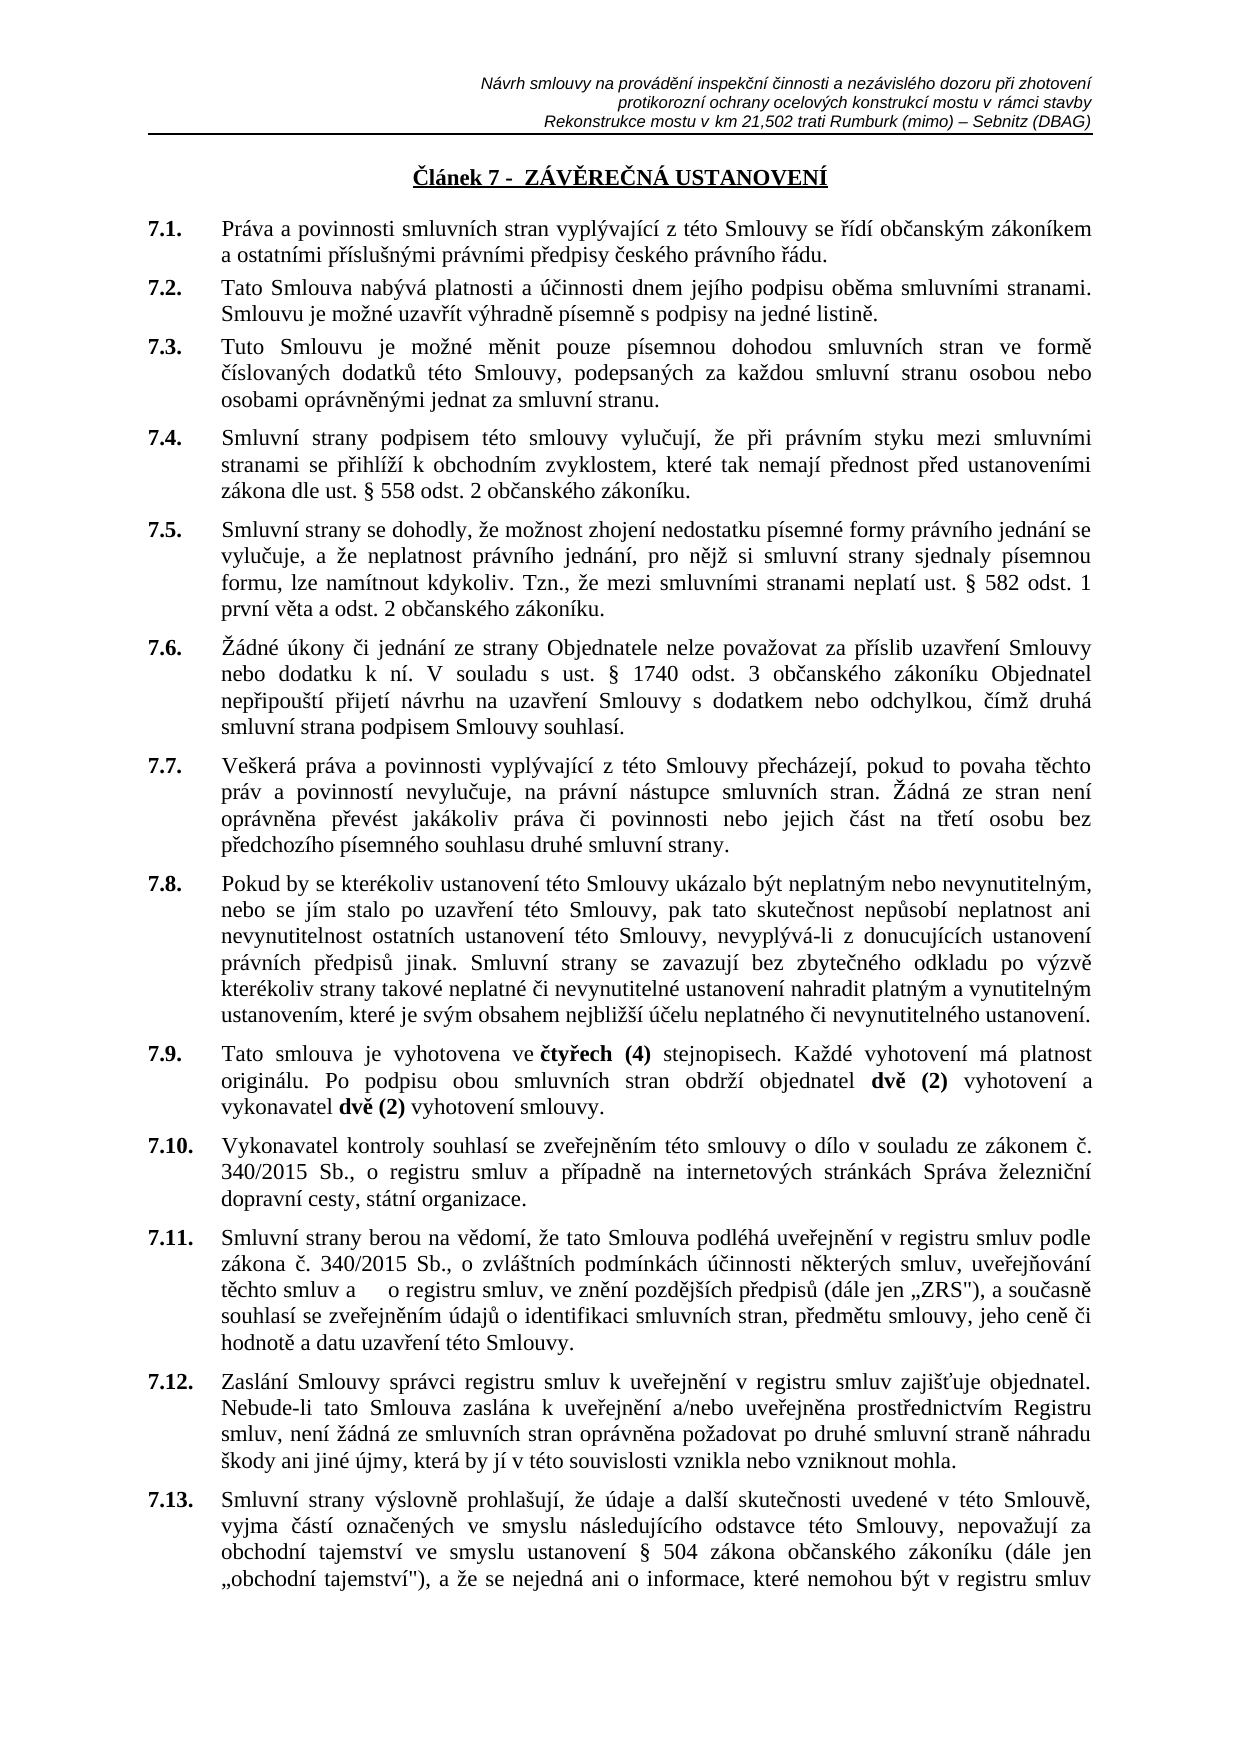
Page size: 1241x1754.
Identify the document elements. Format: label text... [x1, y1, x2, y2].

text Článek 7 - ZÁVĚREČNÁ USTANOVENÍ [148, 164, 1093, 190]
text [148, 1486, 1093, 1591]
text 7.2. Tato Smlouva nabývá platnosti a účinnosti dnem jejího podpisu oběma smluvními stranami. Smlouvu je možné uzavřít výhradně písemně s podpisy na jedné listině. [148, 274, 1093, 327]
text 7.11. Smluvní strany berou na vědomí, že tato Smlouva podléhá uveřejnění v registru smluv podle zákona č. 340/2015 Sb., o zvláštních podmínkách účinnosti některých smluv, uveřejňování těchto smluv a o registru smluv, ve znění pozdějších předpisů (dále jen „ZRS"), a současně souhlasí se zveřejněním údajů o identifikaci smluvních stran, předmětu smlouvy, jeho ceně či hodnotě a datu uzavření této Smlouvy. [148, 1223, 1093, 1355]
text 7.5. Smluvní strany se dohodly, že možnost zhojení nedostatku písemné formy právního jednání se vylučuje, a že neplatnost právního jednání, pro nějž si smluvní strany sjednaly písemnou formu, lze namítnout kdykoliv. Tzn., že mezi smluvními stranami neplatí ust. § 582 odst. 1 první věta a odst. 2 občanského zákoníku. [148, 516, 1093, 621]
text 7.3. Tuto Smlouvu je možné měnit pouze písemnou dohodou smluvních stran ve formě číslovaných dodatků této Smlouvy, podepsaných za každou smluvní stranu osobou nebo osobami oprávněnými jednat za smluvní stranu. [148, 333, 1093, 412]
text 7.6. Žádné úkony či jednání ze strany Objednatele nelze považovat za příslib uzavření Smlouvy nebo dodatku k ní. V souladu s ust. § 1740 odst. 3 občanského zákoníku Objednatel nepřipouští přijetí návrhu na uzavření Smlouvy s dodatkem nebo odchylkou, čímž druhá smluvní strana podpisem Smlouvy souhlasí. [148, 634, 1093, 739]
text 7.12. Zaslání Smlouvy správci registru smluv k uveřejnění v registru smluv zajišťuje objednatel. Nebude-li tato Smlouva zaslána k uveřejnění a/nebo uveřejněna prostřednictvím Registru smluv, není žádná ze smluvních stran oprávněna požadovat po druhé smluvní straně náhradu škody ani jiné újmy, která by jí v této souvislosti vznikla nebo vzniknout mohla. [148, 1368, 1093, 1473]
text 7.9. Tato smlouva je vyhotovena ve čtyřech (4) stejnopisech. Každé vyhotovení má platnost originálu. Po podpisu obou smluvních stran obdrží objednatel dvě (2) vyhotovení a vykonavatel dvě (2) vyhotovení smlouvy. [148, 1040, 1093, 1119]
text 7.8. Pokud by se kterékoliv ustanovení této Smlouvy ukázalo být neplatným nebo nevynutitelným, nebo se jím stalo po uzavření této Smlouvy, pak tato skutečnost nepůsobí neplatnost ani nevynutitelnost ostatních ustanovení této Smlouvy, nevyplývá-li z donucujících ustanovení právních předpisů jinak. Smluvní strany se zavazují bez zbytečného odkladu po výzvě kterékoliv strany takové neplatné či nevynutitelné ustanovení nahradit platným a vynutitelným ustanovením, které je svým obsahem nejbližší účelu neplatného či nevynutitelného ustanovení. [148, 870, 1093, 1028]
text 7.7. Veškerá práva a povinnosti vyplývající z této Smlouvy přecházejí, pokud to povaha těchto práv a povinností nevylučuje, na právní nástupce smluvních stran. Žádná ze stran není oprávněna převést jakákoliv práva či povinnosti nebo jejich část na třetí osobu bez předchozího písemného souhlasu druhé smluvní strany. [148, 752, 1093, 857]
text 7.1. Práva a povinnosti smluvních stran vyplývající z této Smlouvy se řídí občanským zákoníkem a ostatními příslušnými právními předpisy českého právního řádu. [148, 215, 1093, 268]
text 7.4. Smluvní strany podpisem této smlouvy vylučují, že při právním styku mezi smluvními stranami se přihlíží k obchodním zvyklostem, které tak nemají přednost před ustanoveními zákona dle ust. § 558 odst. 2 občanského zákoníku. [148, 424, 1093, 503]
text 7.10. Vykonavatel kontroly souhlasí se zveřejněním této smlouvy o dílo v souladu ze zákonem č. 340/2015 Sb., o registru smluv a případně na internetových stránkách Správa železniční dopravní cesty, státní organizace. [148, 1132, 1093, 1211]
